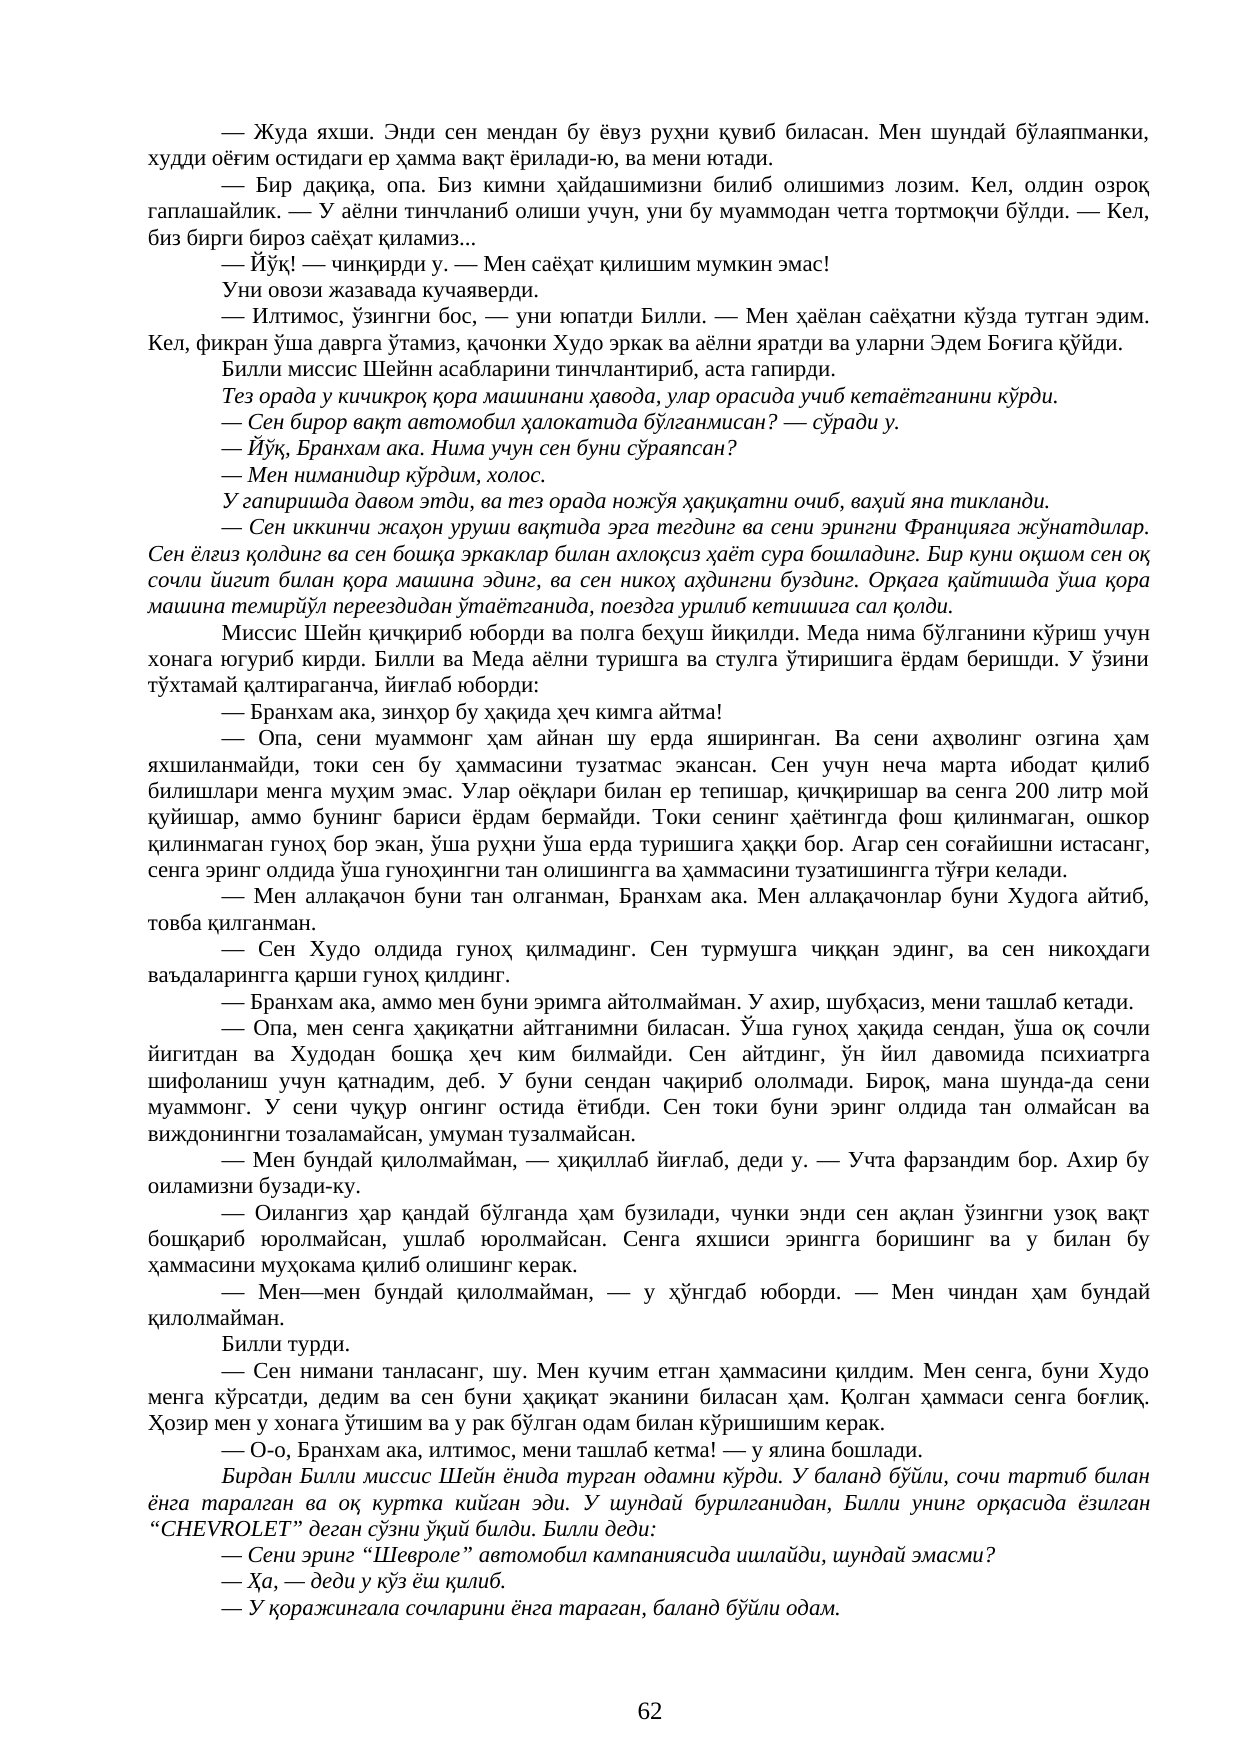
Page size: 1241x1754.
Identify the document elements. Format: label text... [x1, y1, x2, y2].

text — Оилангиз ҳар қандай бўлганда ҳам бузилади, чунки энди сен ақлан ўзингни узоқ вақт бошқариб юролмайсан, ушлаб юролмайсан. Сенга яхшиси эрингга боришинг ва у билан бу ҳаммасини муҳокама қилиб олишинг керак. [148, 1199, 1152, 1278]
text Бирдан Билли миссис Шейн ёнида турган одамни кўрди. У баланд бўйли, сочи тартиб билан ёнга таралган ва оқ куртка кийган эди. У шундай бурилганидан, Билли унинг орқасида ёзилган “CHEVROLET” деган сўзни ўқий билди. Билли деди: [148, 1462, 1152, 1541]
text — Бранхам ака, аммо мен буни эримга айтолмайман. У ахир, шубҳасиз, мени ташлаб кетади. [148, 988, 1152, 1014]
text Билли турди. [148, 1330, 1152, 1357]
text — Бранхам ака, зинҳор бу ҳақида ҳеч кимга айтма! [148, 698, 1152, 724]
text — Сен иккинчи жаҳон уруши вақтида эрга тегдинг ва сени эрингни Францияга жўнатдилар. Сен ёлғиз қолдинг ва сен бошқа эркаклар билан ахлоқсиз ҳаёт сура бошладинг. Бир куни оқшом сен оқ сочли йигит билан қора машина эдинг, ва сен никоҳ аҳдингни буздинг. Орқага қайтишда ўша қора машина темирйўл переездидан ўтаётганида, поездга урилиб кетишига сал қолди. [148, 513, 1152, 619]
text — Мен аллақачон буни тан олганман, Бранхам ака. Мен аллақачонлар буни Худога айтиб, товба қилганман. [148, 882, 1152, 935]
text — У қоражингала сочларини ёнга тараган, баланд бўйли одам. [148, 1594, 1152, 1620]
text Миссис Шейн қичқириб юборди ва полга беҳуш йиқилди. Меда нима бўлганини кўриш учун хонага югуриб кирди. Билли ва Меда аёлни туришга ва стулга ўтиришига ёрдам беришди. У ўзини тўхтамай қалтираганча, йиғлаб юборди: [148, 619, 1152, 698]
text Уни овози жазавада кучаяверди. [148, 276, 1152, 303]
text — Мен—мен бундай қилолмайман, — у ҳўнгдаб юборди. — Мен чиндан ҳам бундай қилолмайман. [148, 1278, 1152, 1330]
text — Жуда яхши. Энди сен мендан бу ёвуз руҳни қувиб биласан. Мен шундай бўлаяпманки, худди оёғим остидаги ер ҳамма вақт ёрилади-ю, ва мени ютади. [148, 118, 1152, 171]
text — Сен Худо олдида гуноҳ қилмадинг. Сен турмушга чиққан эдинг, ва сен никоҳдаги ваъдаларингга қарши гуноҳ қилдинг. [148, 935, 1152, 988]
text — Бир дақиқа, опа. Биз кимни ҳайдашимизни билиб олишимиз лозим. Кел, олдин озроқ гаплашайлик. — У аёлни тинчланиб олиши учун, уни бу муаммодан четга тортмоқчи бўлди. — Кел, биз бирги бироз саёҳат қиламиз... [148, 171, 1152, 250]
text — Сен нимани танласанг, шу. Мен кучим етган ҳаммасини қилдим. Мен сенга, буни Худо менга кўрсатди, дедим ва сен буни ҳақиқат эканини биласан ҳам. Қолган ҳаммаси сенга боғлиқ. Ҳозир мен у хонага ўтишим ва у рак бўлган одам билан кўришишим керак. [148, 1357, 1152, 1436]
text — Опа, сени муаммонг ҳам айнан шу ерда яширинган. Ва сени аҳволинг озгина ҳам яхшиланмайди, токи сен бу ҳаммасини тузатмас экансан. Сен учун неча марта ибодат қилиб билишлари менга муҳим эмас. Улар оёқлари билан ер тепишар, қичқиришар ва сенга 200 литр мой қуйишар, аммо бунинг бариси ёрдам бермайди. Токи сенинг ҳаётингда фош қилинмаган, ошкор қилинмаган гуноҳ бор экан, ўша руҳни ўша ерда туришига ҳаққи бор. Агар сен соғайишни истасанг, сенга эринг олдида ўша гуноҳингни тан олишингга ва ҳаммасини тузатишингга тўғри келади. [148, 724, 1152, 882]
text — О-о, Бранхам ака, илтимос, мени ташлаб кетма! — у ялина бошлади. [148, 1436, 1152, 1462]
text — Илтимос, ўзингни бос, — уни юпатди Билли. — Мен ҳаёлан саёҳатни кўзда тутган эдим. Кел, фикран ўша даврга ўтамиз, қачонки Худо эркак ва аёлни яратди ва уларни Эдем Боғига қўйди. [148, 303, 1152, 355]
text — Йўқ, Бранхам ака. Нима учун сен буни сўраяпсан? [148, 434, 1152, 461]
text — Сен бирор вақт автомобил ҳалокатида бўлганмисан? — сўради у. [148, 408, 1152, 434]
text — Опа, мен сенга ҳақиқатни айтганимни биласан. Ўша гуноҳ ҳақида сендан, ўша оқ сочли йигитдан ва Худодан бошқа ҳеч ким билмайди. Сен айтдинг, ўн йил давомида психиатрга шифоланиш учун қатнадим, деб. У буни сендан чақириб ололмади. Бироқ, мана шунда-да сени муаммонг. У сени чуқур онгинг остида ётибди. Сен токи буни эринг олдида тан олмайсан ва виждонингни тозаламайсан, умуман тузалмайсан. [148, 1014, 1152, 1146]
text — Ҳа, — деди у кўз ёш қилиб. [148, 1568, 1152, 1594]
text — Сени эринг “Шевроле” автомобил кампаниясида ишлайди, шундай эмасми? [148, 1541, 1152, 1568]
text Билли миссис Шейнн асабларини тинчлантириб, аста гапирди. [148, 355, 1152, 382]
text — Йўқ! — чинқирди у. — Мен саёҳат қилишим мумкин эмас! [148, 250, 1152, 276]
text — Мен ниманидир кўрдим, холос. [148, 461, 1152, 487]
text — Мен бундай қилолмайман, — ҳиқиллаб йиғлаб, деди у. — Учта фарзандим бор. Ахир бу оиламизни бузади-ку. [148, 1146, 1152, 1199]
text У гапиришда давом этди, ва тез орада ножўя ҳақиқатни очиб, ваҳий яна тикланди. [148, 487, 1152, 513]
text Тез орада у кичикроқ қора машинани ҳавода, улар орасида учиб кетаётганини кўрди. [148, 382, 1152, 408]
